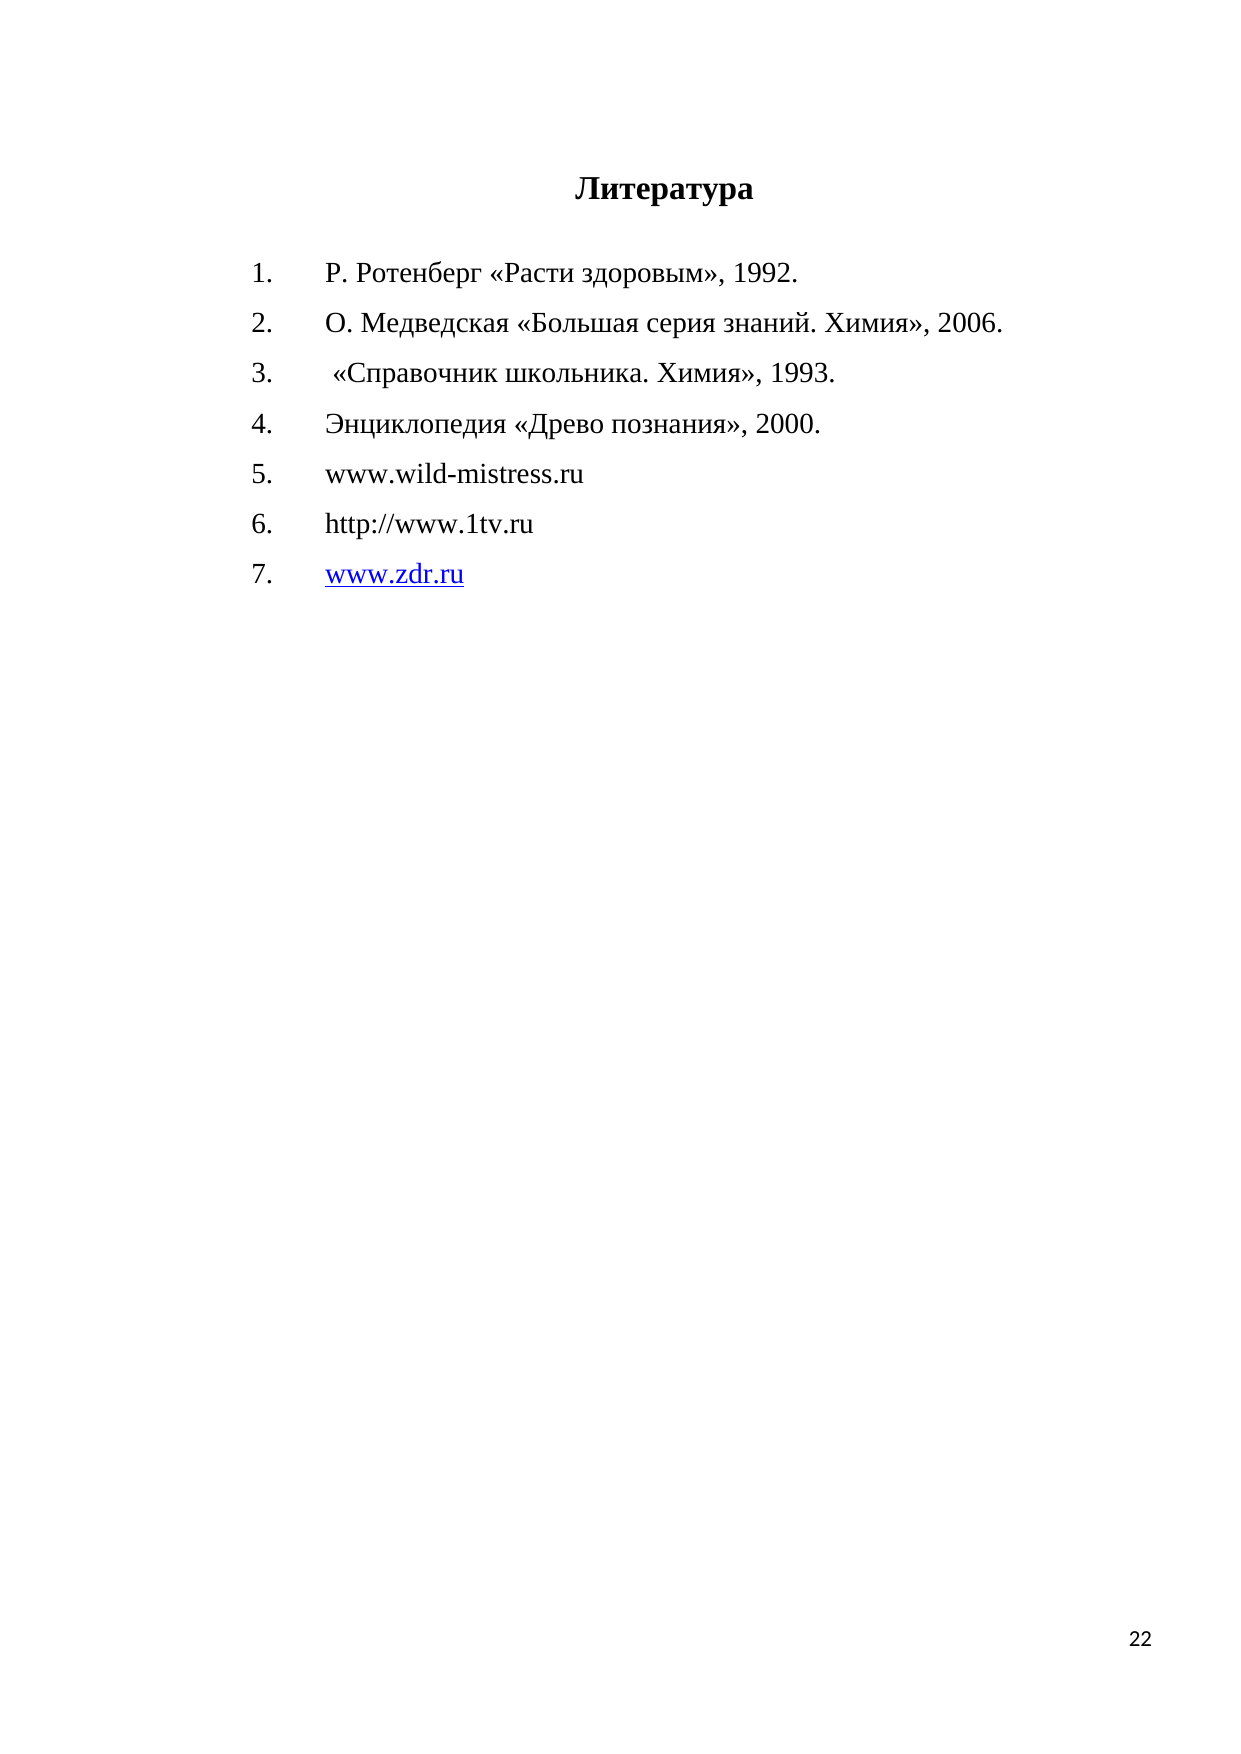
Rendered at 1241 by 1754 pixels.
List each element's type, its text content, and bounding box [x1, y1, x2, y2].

list Р. Ротенберг «Расти здоровым», 1992. [177, 255, 1152, 288]
list Энциклопедия «Древо познания», 2000. [177, 406, 1152, 439]
list www.zdr.ru [177, 557, 1152, 590]
list О. Медведская «Большая серия знаний. Химия», 2006. [177, 305, 1152, 339]
subtitle Литература [177, 168, 1152, 206]
list www.wild-mistress.ru [177, 456, 1152, 489]
list http://www.1tv.ru [177, 506, 1152, 540]
list «Справочник школьника. Химия», 1993. [177, 355, 1152, 389]
